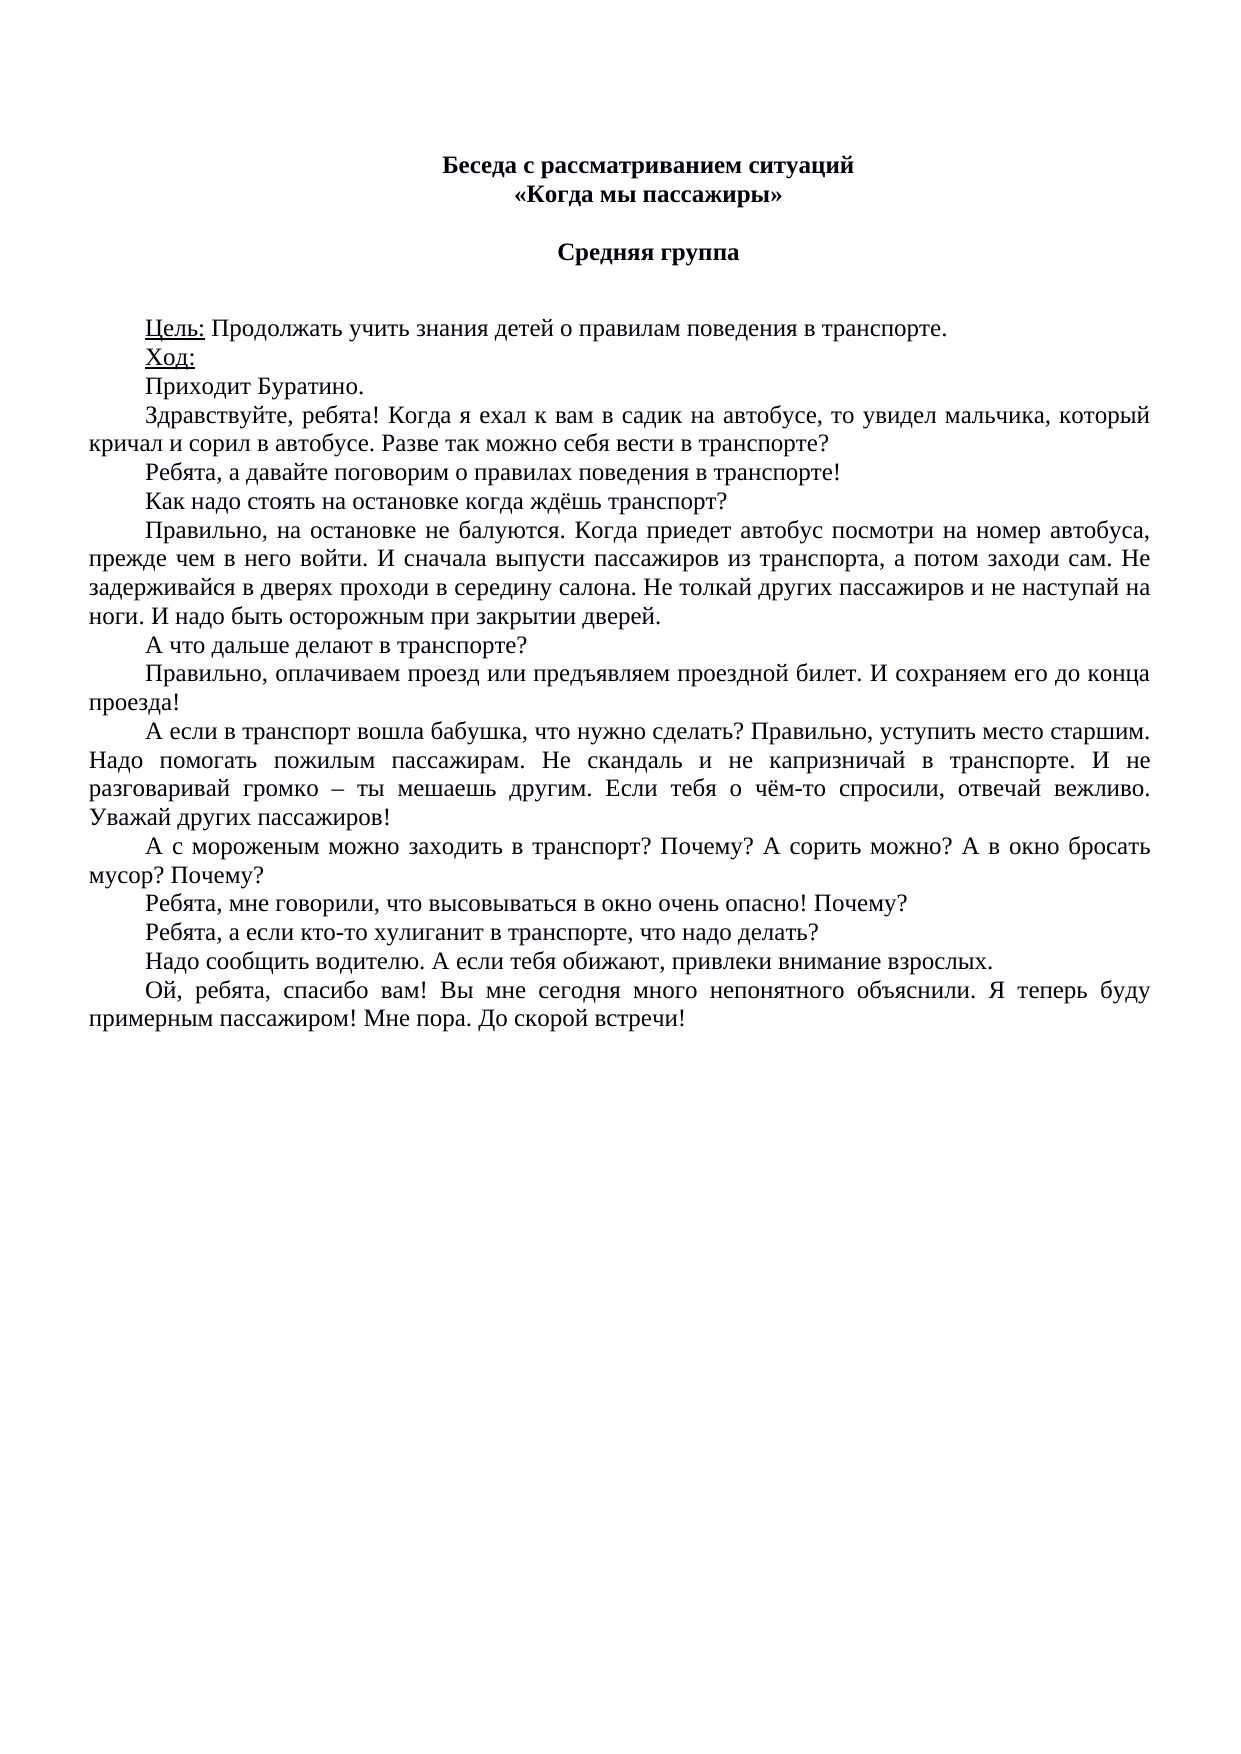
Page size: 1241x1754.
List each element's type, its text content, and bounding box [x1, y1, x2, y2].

text Ребята, а давайте поговорим о правилах поведения в транспорте! [89, 457, 1152, 486]
text Приходит Буратино. [89, 371, 1152, 400]
text Ход: [89, 342, 1152, 371]
text Правильно, оплачиваем проезд или предъявляем проездной билет. И сохраняем его до конца проезда! [89, 658, 1152, 716]
text А с мороженым можно заходить в транспорт? Почему? А сорить можно? А в окно бросать мусор? Почему? [89, 831, 1152, 888]
text Надо сообщить водителю. А если тебя обижают, привлеки внимание взрослых. [89, 946, 1152, 975]
text Как надо стоять на остановке когда ждёшь транспорт? [89, 486, 1152, 515]
text Правильно, на остановке не балуются. Когда приедет автобус посмотри на номер автобуса, прежде чем в него войти. И сначала выпусти пассажиров из транспорта, а потом заходи сам. Не задерживайся в дверях проходи в середину салона. Не толкай других пассажиров и не наступай на ноги. И надо быть осторожным при закрытии дверей. [89, 515, 1152, 630]
text Цель: Продолжать учить знания детей о правилам поведения в транспорте. [89, 313, 1152, 342]
text Ой, ребята, спасибо вам! Вы мне сегодня много непонятного объяснили. Я теперь буду примерным пассажиром! Мне пора. До скорой встречи! [89, 975, 1152, 1032]
text Ребята, мне говорили, что высовываться в окно очень опасно! Почему? [89, 888, 1152, 917]
text «Когда мы пассажиры» [89, 179, 1152, 208]
text А что дальше делают в транспорте? [89, 630, 1152, 658]
text Беседа с рассматриванием ситуаций [89, 151, 1152, 179]
text А если в транспорт вошла бабушка, что нужно сделать? Правильно, уступить место старшим. Надо помогать пожилым пассажирам. Не скандаль и не капризничай в транспорте. И не разговаривай громко – ты мешаешь другим. Если тебя о чём-то спросили, отвечай вежливо. Уважай других пассажиров! [89, 716, 1152, 831]
text Здравствуйте, ребята! Когда я ехал к вам в садик на автобусе, то увидел мальчика, который кричал и сорил в автобусе. Разве так можно себя вести в транспорте? [89, 400, 1152, 457]
text Ребята, а если кто-то хулиганит в транспорте, что надо делать? [89, 917, 1152, 946]
text Средняя группа [89, 237, 1152, 266]
